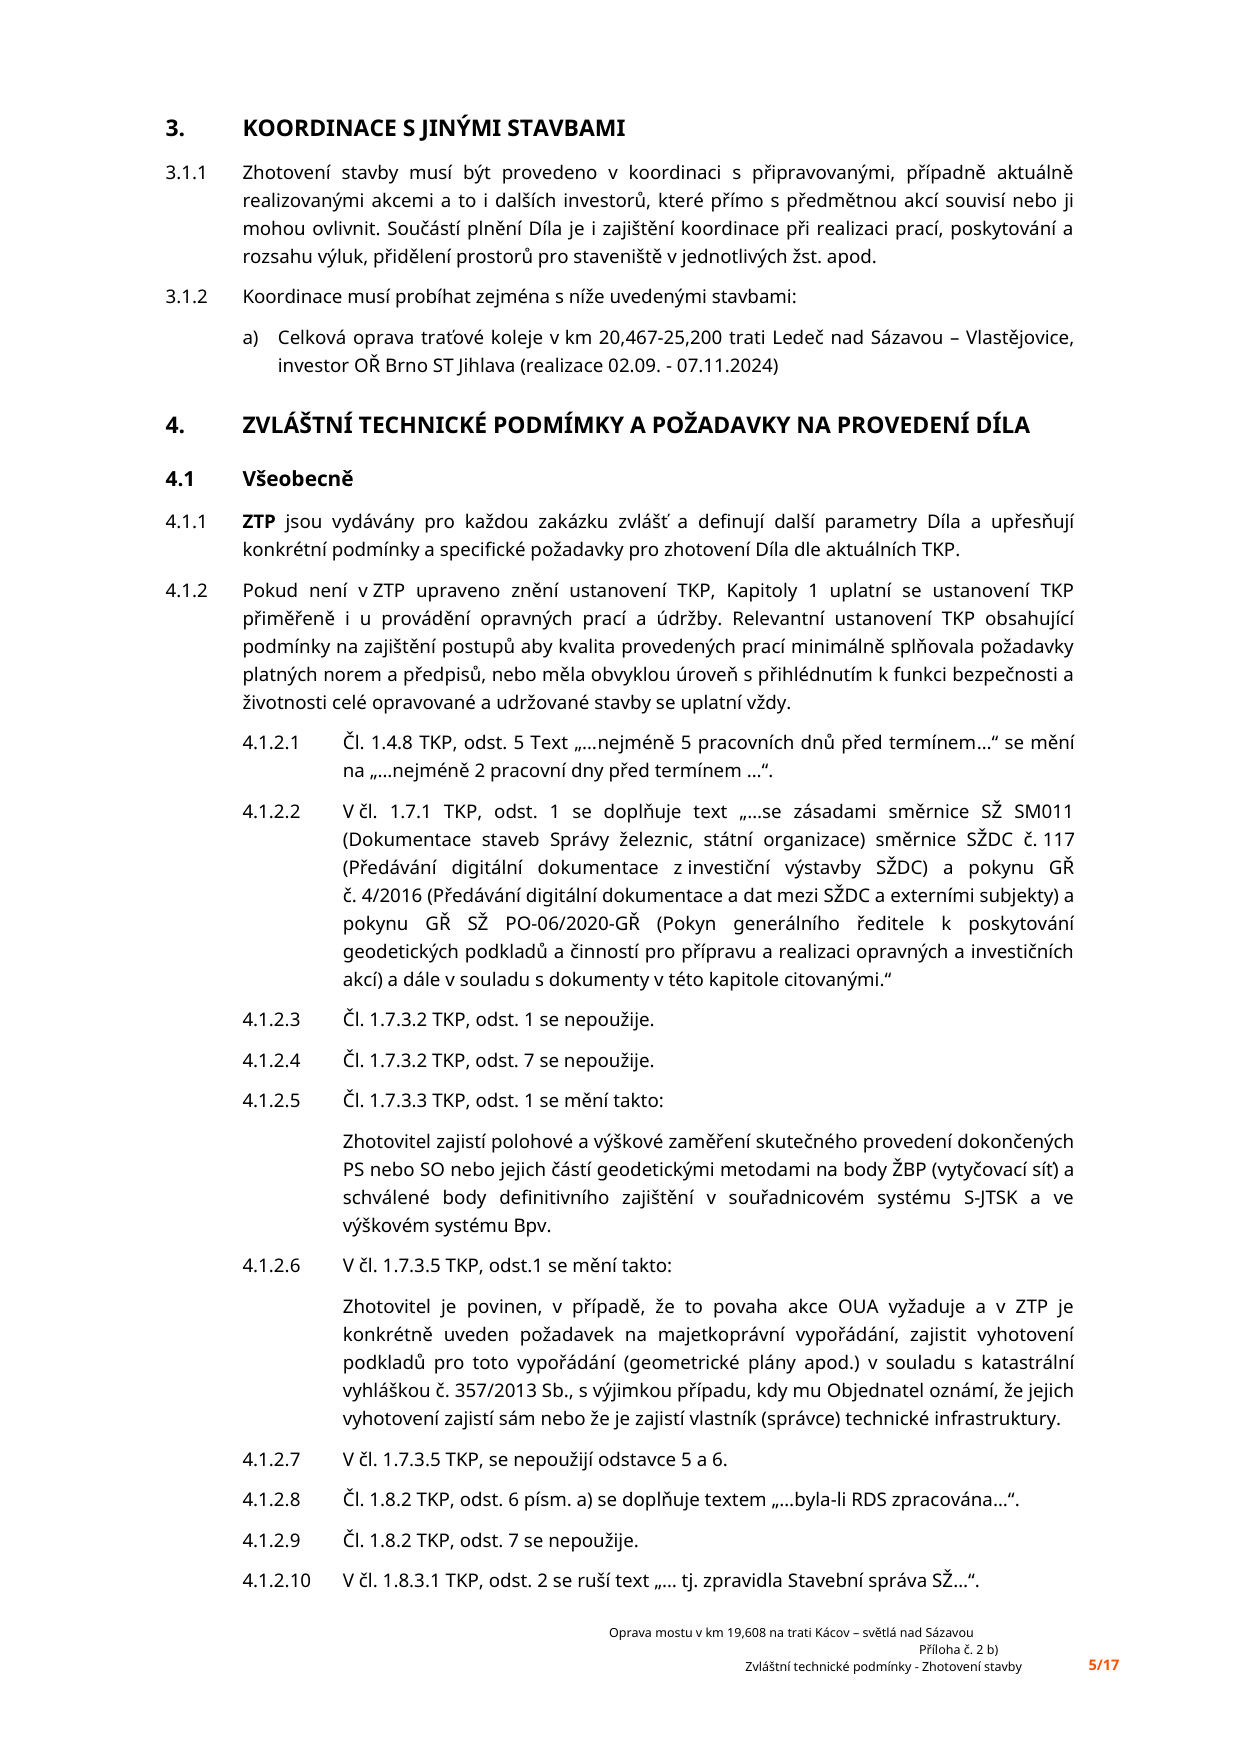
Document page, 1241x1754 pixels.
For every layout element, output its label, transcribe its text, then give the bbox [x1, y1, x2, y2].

text Čl. 1.7.3.3 TKP, odst. 1 se mění takto: [242, 1088, 1075, 1113]
text Pokud není v ZTP upraveno znění ustanovení TKP, Kapitoly 1 uplatní se ustanovení TKP přiměřeně i u provádění opravných prací a údržby. Relevantní ustanovení TKP obsahující podmínky na zajištění postupů aby kvalita provedených prací minimálně splňovala požadavky platných norem a předpisů, nebo měla obvyklou úroveň s přihlédnutím k funkci bezpečnosti a životnosti celé opravované a udržované stavby se uplatní vždy. [165, 577, 1075, 714]
text Čl. 1.7.3.2 TKP, odst. 7 se nepoužije. [242, 1047, 1075, 1073]
text Všeobecně [165, 464, 1075, 493]
list Zhotovitel zajistí polohové a výškové zaměření skutečného provedení dokončených PS nebo SO nebo jejich částí geodetickými metodami na body ŽBP (vytyčovací síť) a schválené body definitivního zajištění v souřadnicovém systému S-JTSK a ve výškovém systému Bpv. [343, 1128, 1075, 1238]
text KOORDINACE S JINÝMI STAVBAMI [165, 112, 1075, 143]
text Zvláštní TECHNICKÉ podmímky a požadavky na PROVEDENÍ DÍLA [165, 409, 1075, 441]
text Koordinace musí probíhat zejména s níže uvedenými stavbami: [165, 284, 1075, 309]
list Celková oprava traťové koleje v km 20,467-25,200 trati Ledeč nad Sázavou – Vlastějovice, investor OŘ Brno ST Jihlava (realizace 02.09. - 07.11.2024) [242, 324, 1075, 378]
text Čl. 1.4.8 TKP, odst. 5 Text „…nejméně 5 pracovních dnů před termínem…“ se mění na „…nejméně 2 pracovní dny před termínem …“. [242, 729, 1075, 783]
text Zhotovení stavby musí být provedeno v koordinaci s připravovanými, případně aktuálně realizovanými akcemi a to i dalších investorů, které přímo s předmětnou akcí souvisí nebo ji mohou ovlivnit. Součástí plnění Díla je i zajištění koordinace při realizaci prací, poskytování a rozsahu výluk, přidělení prostorů pro staveniště v jednotlivých žst. apod. [165, 159, 1075, 269]
text ZTP jsou vydávány pro každou zakázku zvlášť a definují další parametry Díla a upřesňují konkrétní podmínky a specifické požadavky pro zhotovení Díla dle aktuálních TKP. [165, 508, 1075, 562]
text V čl. 1.7.3.5 TKP, odst.1 se mění takto: [242, 1253, 1075, 1278]
text Čl. 1.8.2 TKP, odst. 7 se nepoužije. [242, 1527, 1075, 1552]
text V čl. 1.7.1 TKP, odst. 1 se doplňuje text „…se zásadami směrnice SŽ SM011 (Dokumentace staveb Správy železnic, státní organizace) směrnice SŽDC č. 117 (Předávání digitální dokumentace z investiční výstavby SŽDC) a pokynu GŘ č. 4/2016 (Předávání digitální dokumentace a dat mezi SŽDC a externími subjekty) a pokynu GŘ SŽ PO-06/2020-GŘ (Pokyn generálního ředitele k poskytování geodetických podkladů a činností pro přípravu a realizaci opravných a investičních akcí) a dále v souladu s dokumenty v této kapitole citovanými.“ [242, 798, 1075, 992]
text Čl. 1.8.2 TKP, odst. 6 písm. a) se doplňuje textem „…byla-li RDS zpracována…“. [242, 1486, 1075, 1512]
list Zhotovitel je povinen, v případě, že to povaha akce OUA vyžaduje a v ZTP je konkrétně uveden požadavek na majetkoprávní vypořádání, zajistit vyhotovení podkladů pro toto vypořádání (geometrické plány apod.) v souladu s katastrální vyhláškou č. 357/2013 Sb., s výjimkou případu, kdy mu Objednatel oznámí, že jejich vyhotovení zajistí sám nebo že je zajistí vlastník (správce) technické infrastruktury. [343, 1293, 1075, 1431]
text Čl. 1.7.3.2 TKP, odst. 1 se nepoužije. [242, 1007, 1075, 1032]
text V čl. 1.8.3.1 TKP, odst. 2 se ruší text „… tj. zpravidla Stavební správa SŽ…“. [242, 1567, 1075, 1593]
text V čl. 1.7.3.5 TKP, se nepoužijí odstavce 5 a 6. [242, 1446, 1075, 1471]
